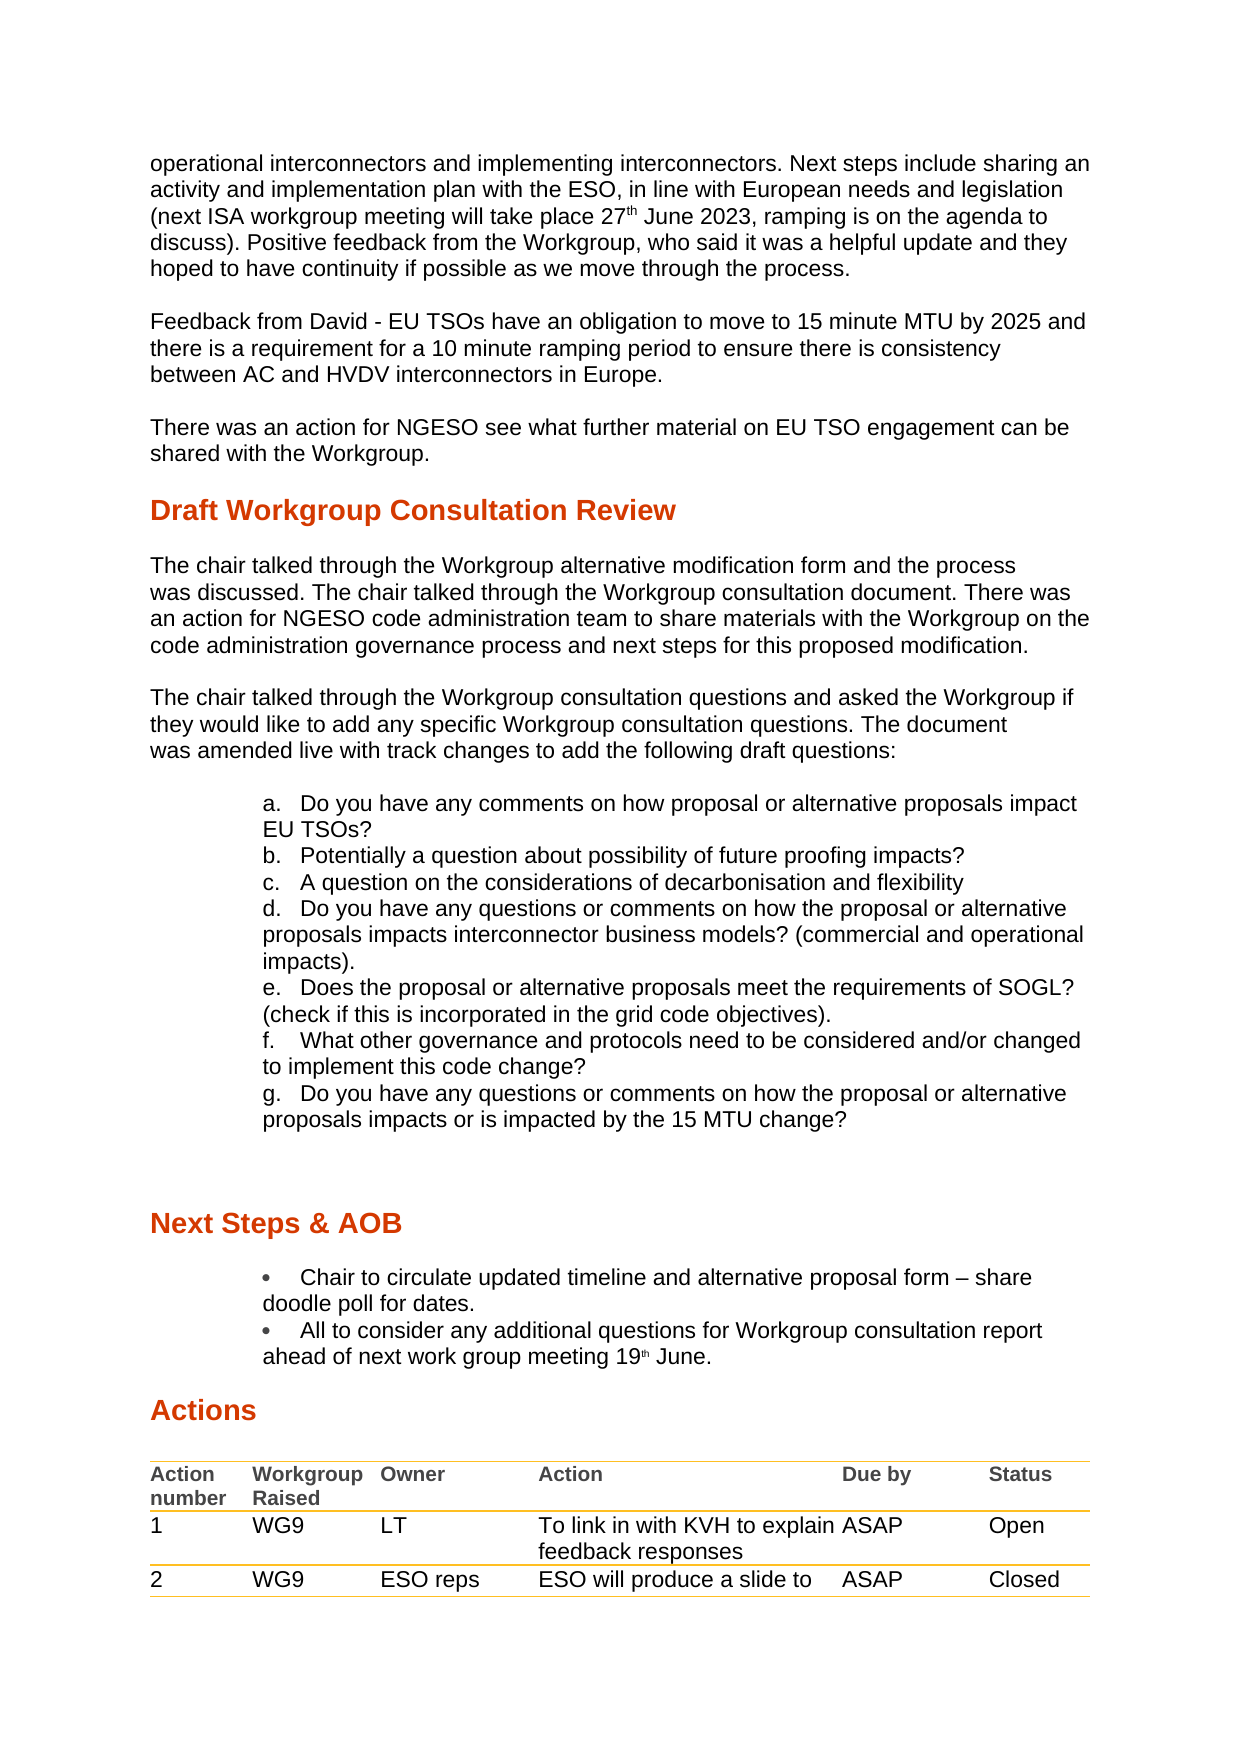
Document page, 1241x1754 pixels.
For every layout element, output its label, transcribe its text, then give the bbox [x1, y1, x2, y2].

table_cell 2 [150, 1566, 252, 1596]
text The chair talked through the Workgroup consultation questions and asked the Workgroup if they would like to add any specific Workgroup consultation questions. The document was amended live with track changes to add the following draft questions: [150, 684, 1090, 763]
text The chair talked through the Workgroup alternative modification form and the process was discussed. The chair talked through the Workgroup consultation document. There was an action for NGESO code administration team to share materials with the Workgroup on the code administration governance process and next steps for this proposed modification. [150, 552, 1090, 658]
list Chair to circulate updated timeline and alternative proposal form – share doodle poll for dates. [262, 1264, 1090, 1317]
table_header Due by [842, 1462, 988, 1510]
table_header Status [989, 1462, 1090, 1510]
table_header Owner [380, 1462, 538, 1510]
text There was an action for NGESO see what further material on EU TSO engagement can be shared with the Workgroup. [150, 413, 1090, 466]
list Potentially a question about possibility of future proofing impacts? [262, 842, 1090, 869]
table_cell Closed [989, 1566, 1090, 1596]
text Draft Workgroup Consultation Review [150, 493, 1090, 526]
table_cell LT [380, 1512, 538, 1564]
list Do you have any questions or comments on how the proposal or alternative proposals impacts interconnector business models? (commercial and operational impacts). [262, 895, 1090, 974]
list What other governance and protocols need to be considered and/or changed to implement this code change? [262, 1027, 1090, 1079]
table_cell WG9 [252, 1512, 380, 1564]
list Do you have any comments on how proposal or alternative proposals impact EU TSOs? [262, 790, 1090, 842]
table_cell ASAP [842, 1512, 988, 1564]
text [150, 150, 1090, 282]
table_cell ASAP [842, 1566, 988, 1596]
text Actions [150, 1393, 1090, 1427]
text Next Steps & AOB [150, 1207, 1090, 1240]
table_cell ESO reps [380, 1566, 538, 1596]
table_header Action number [150, 1462, 252, 1510]
list Does the proposal or alternative proposals meet the requirements of SOGL? (check if this is incorporated in the grid code objectives). [262, 974, 1090, 1027]
table_header Action [538, 1462, 842, 1510]
table_cell To link in with KVH to explain feedback responses [538, 1512, 842, 1564]
table_cell Open [989, 1512, 1090, 1564]
table_header Workgroup Raised [252, 1462, 380, 1510]
text Feedback from David - EU TSOs have an obligation to move to 15 minute MTU by 2025 and there is a requirement for a 10 minute ramping period to ensure there is consistency between AC and HVDV interconnectors in Europe. [150, 308, 1090, 387]
table_cell 1 [150, 1512, 252, 1564]
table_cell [538, 1566, 842, 1596]
list Do you have any questions or comments on how the proposal or alternative proposals impacts or is impacted by the 15 MTU change? [262, 1079, 1090, 1132]
table_cell WG9 [252, 1566, 380, 1596]
list All to consider any additional questions for Workgroup consultation report ahead of next work group meeting 19th June. [262, 1317, 1090, 1369]
list A question on the considerations of decarbonisation and flexibility [262, 869, 1090, 895]
